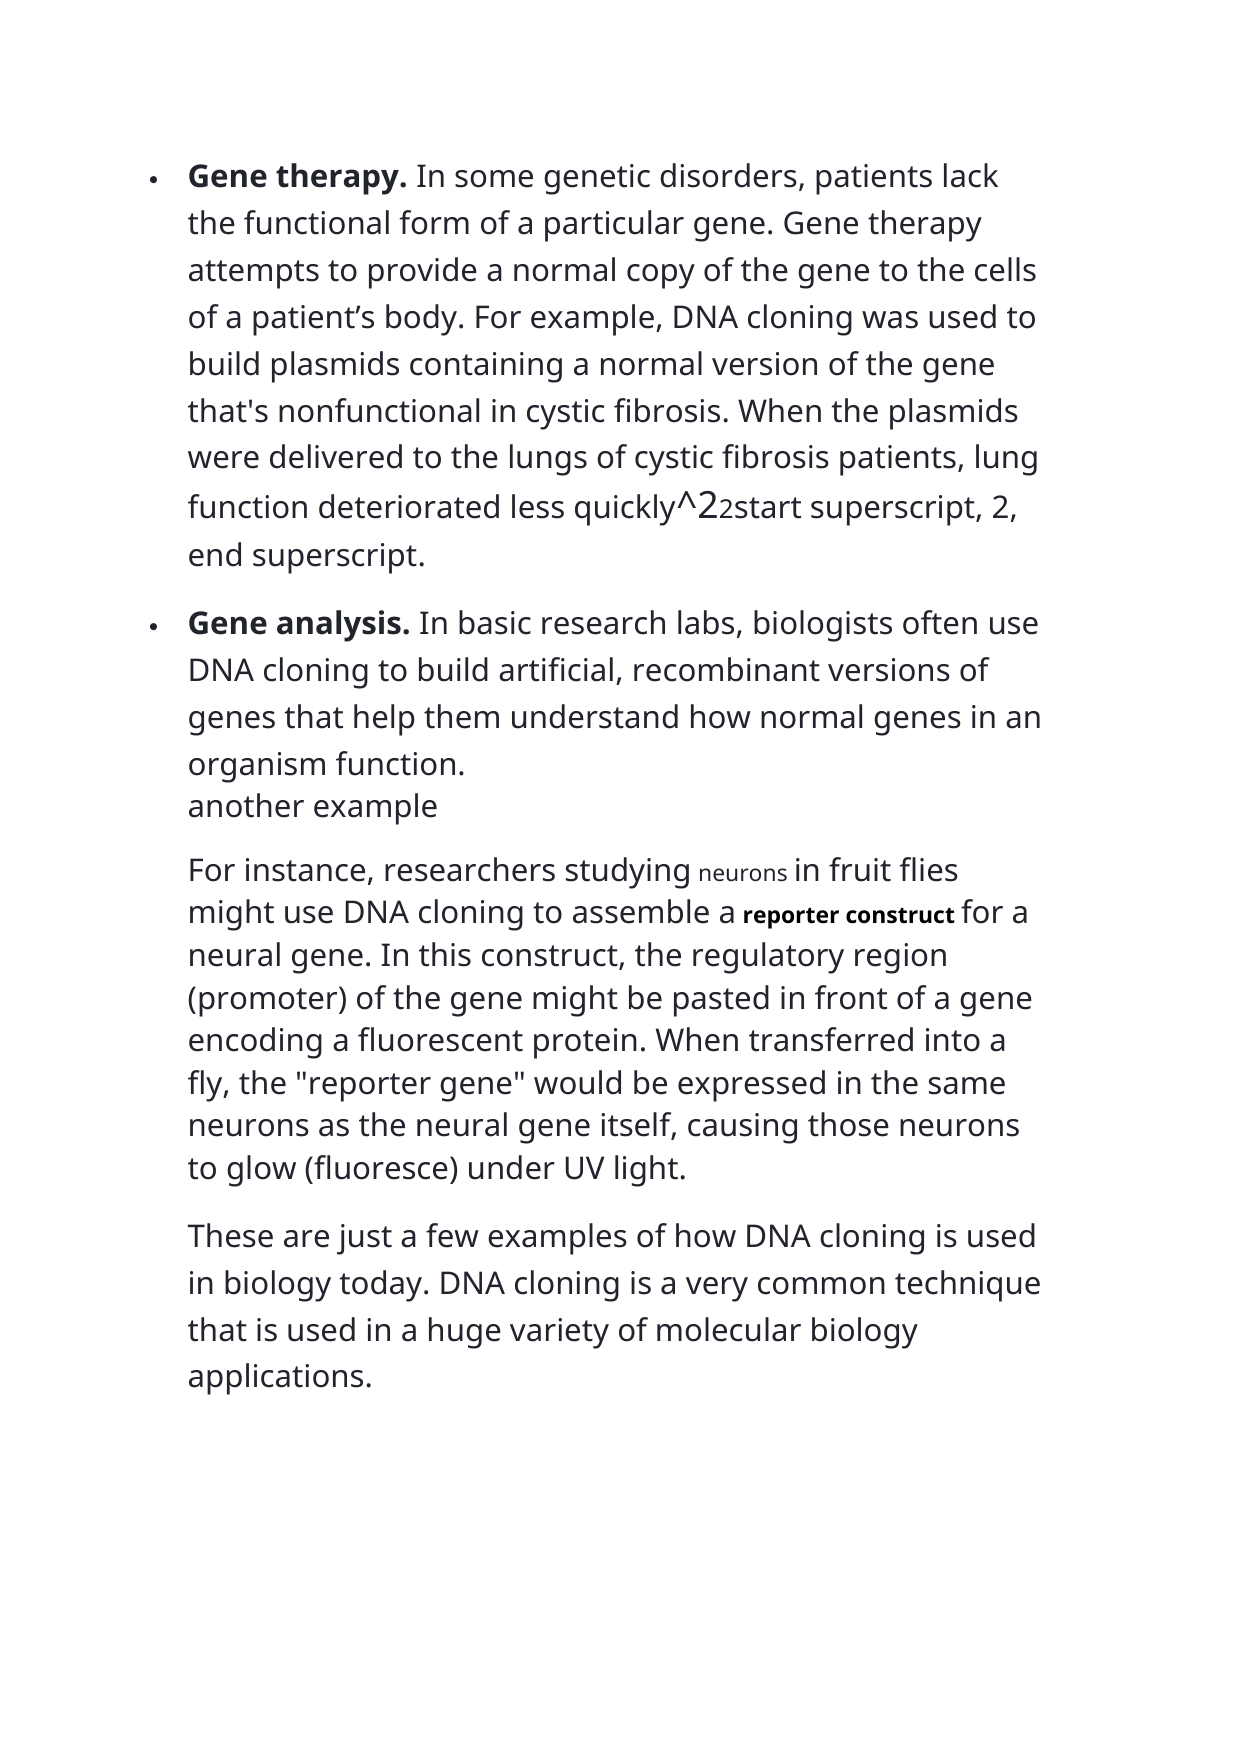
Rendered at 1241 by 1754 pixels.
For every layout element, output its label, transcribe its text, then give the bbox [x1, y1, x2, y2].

text another example [187, 784, 1053, 827]
list Gene therapy. In some genetic disorders, patients lack the functional form of a particular gene. Gene therapy attempts to provide a normal copy of the gene to the cells of a patient’s body. For example, DNA cloning was used to build plasmids containing a normal version of the gene that's nonfunctional in cystic fibrosis. When the plasmids were delivered to the lungs of cystic fibrosis patients, lung function deteriorated less quickly^2​2​​start superscript, 2, end superscript. [150, 150, 1053, 576]
text For instance, researchers studying neurons in fruit flies might use DNA cloning to assemble a reporter construct for a neural gene. In this construct, the regulatory region (promoter) of the gene might be pasted in front of a gene encoding a fluorescent protein. When transferred into a fly, the "reporter gene" would be expressed in the same neurons as the neural gene itself, causing those neurons to glow (fluoresce) under UV light. [187, 848, 1053, 1189]
list Gene analysis. In basic research labs, biologists often use DNA cloning to build artificial, recombinant versions of genes that help them understand how normal genes in an organism function. [150, 597, 1053, 784]
text These are just a few examples of how DNA cloning is used in biology today. DNA cloning is a very common technique that is used in a huge variety of molecular biology applications. [187, 1209, 1053, 1397]
